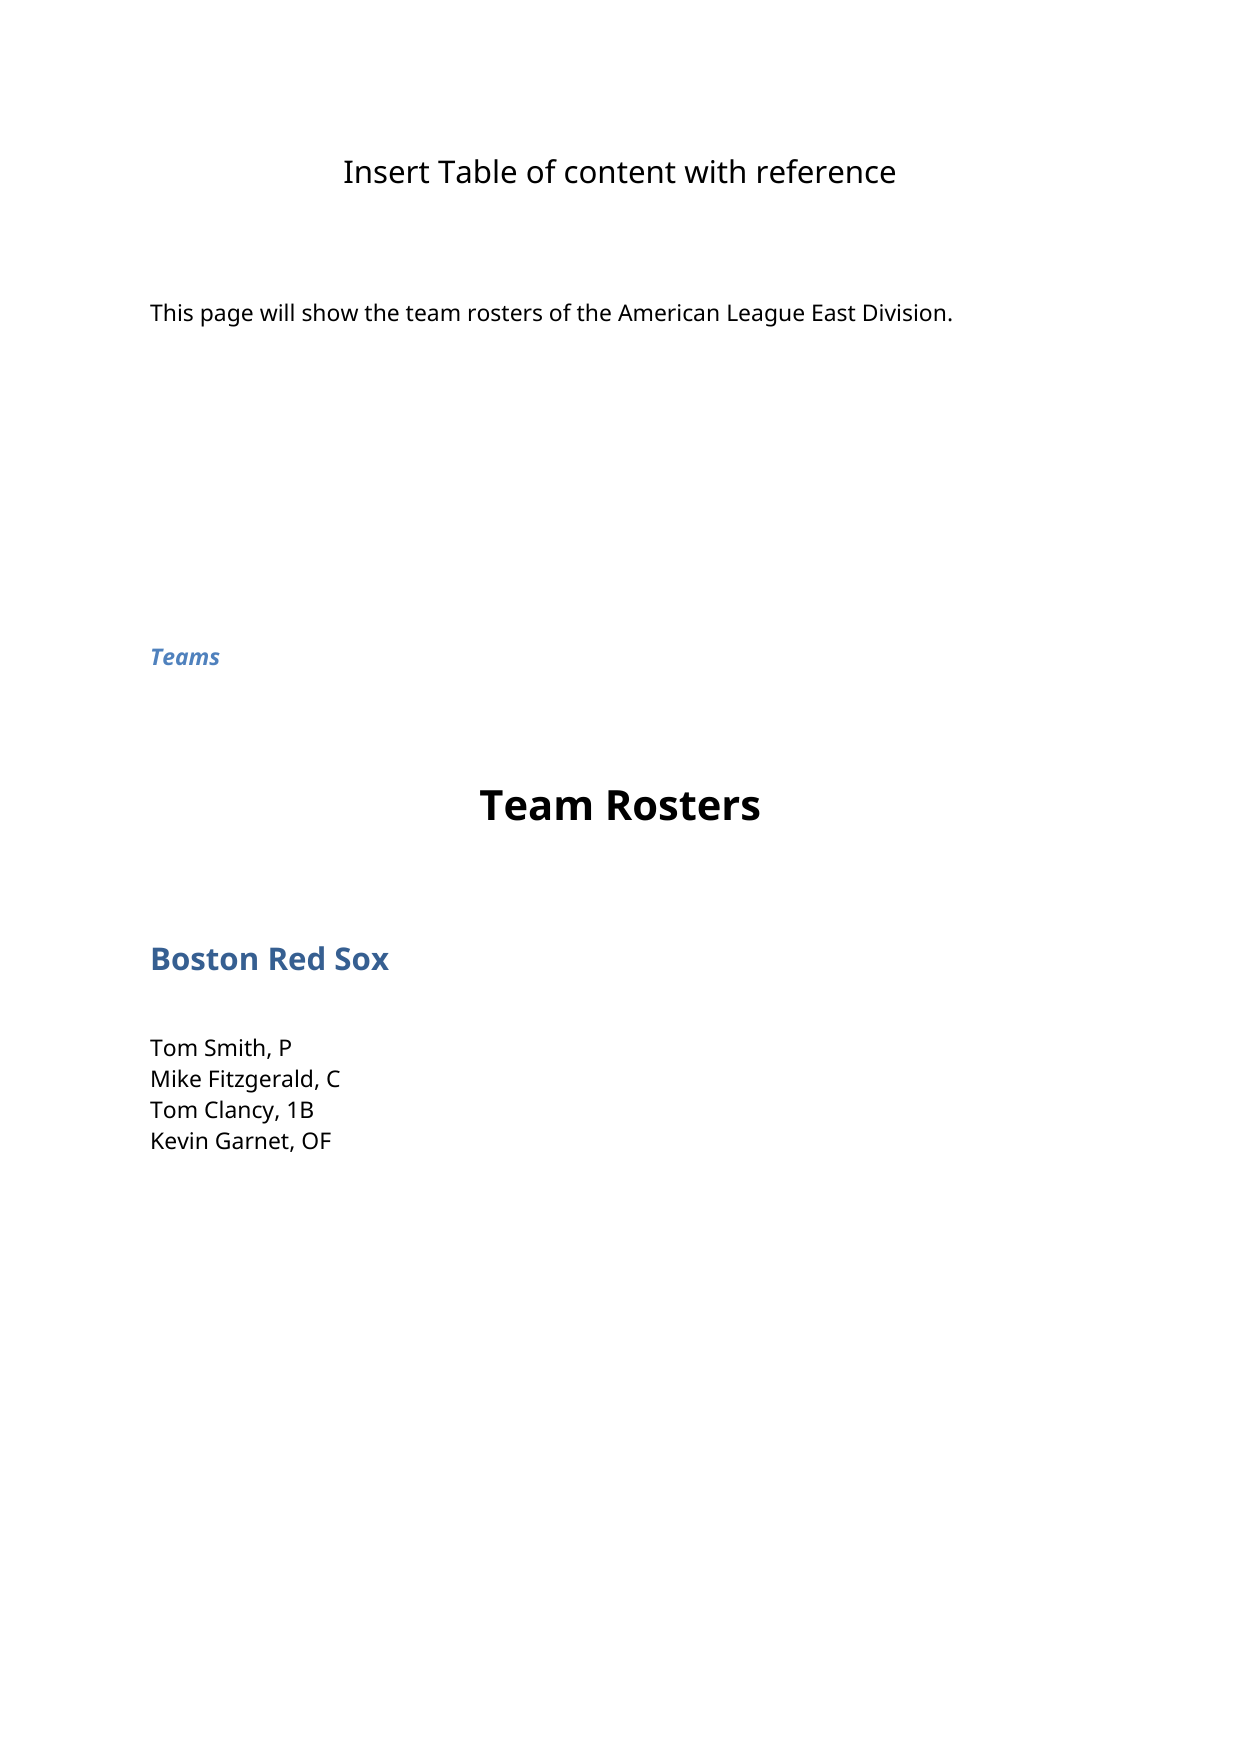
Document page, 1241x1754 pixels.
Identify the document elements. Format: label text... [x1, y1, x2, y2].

text This page will show the team rosters of the American League East Division. [150, 297, 1090, 328]
text Insert Table of content with reference [150, 150, 1090, 193]
subtitle Boston Red Sox [150, 937, 1090, 979]
text Team Rosters [150, 776, 1090, 833]
text Tom Smith, P Mike Fitzgerald, C Tom Clancy, 1B Kevin Garnet, OF [150, 1032, 1090, 1157]
